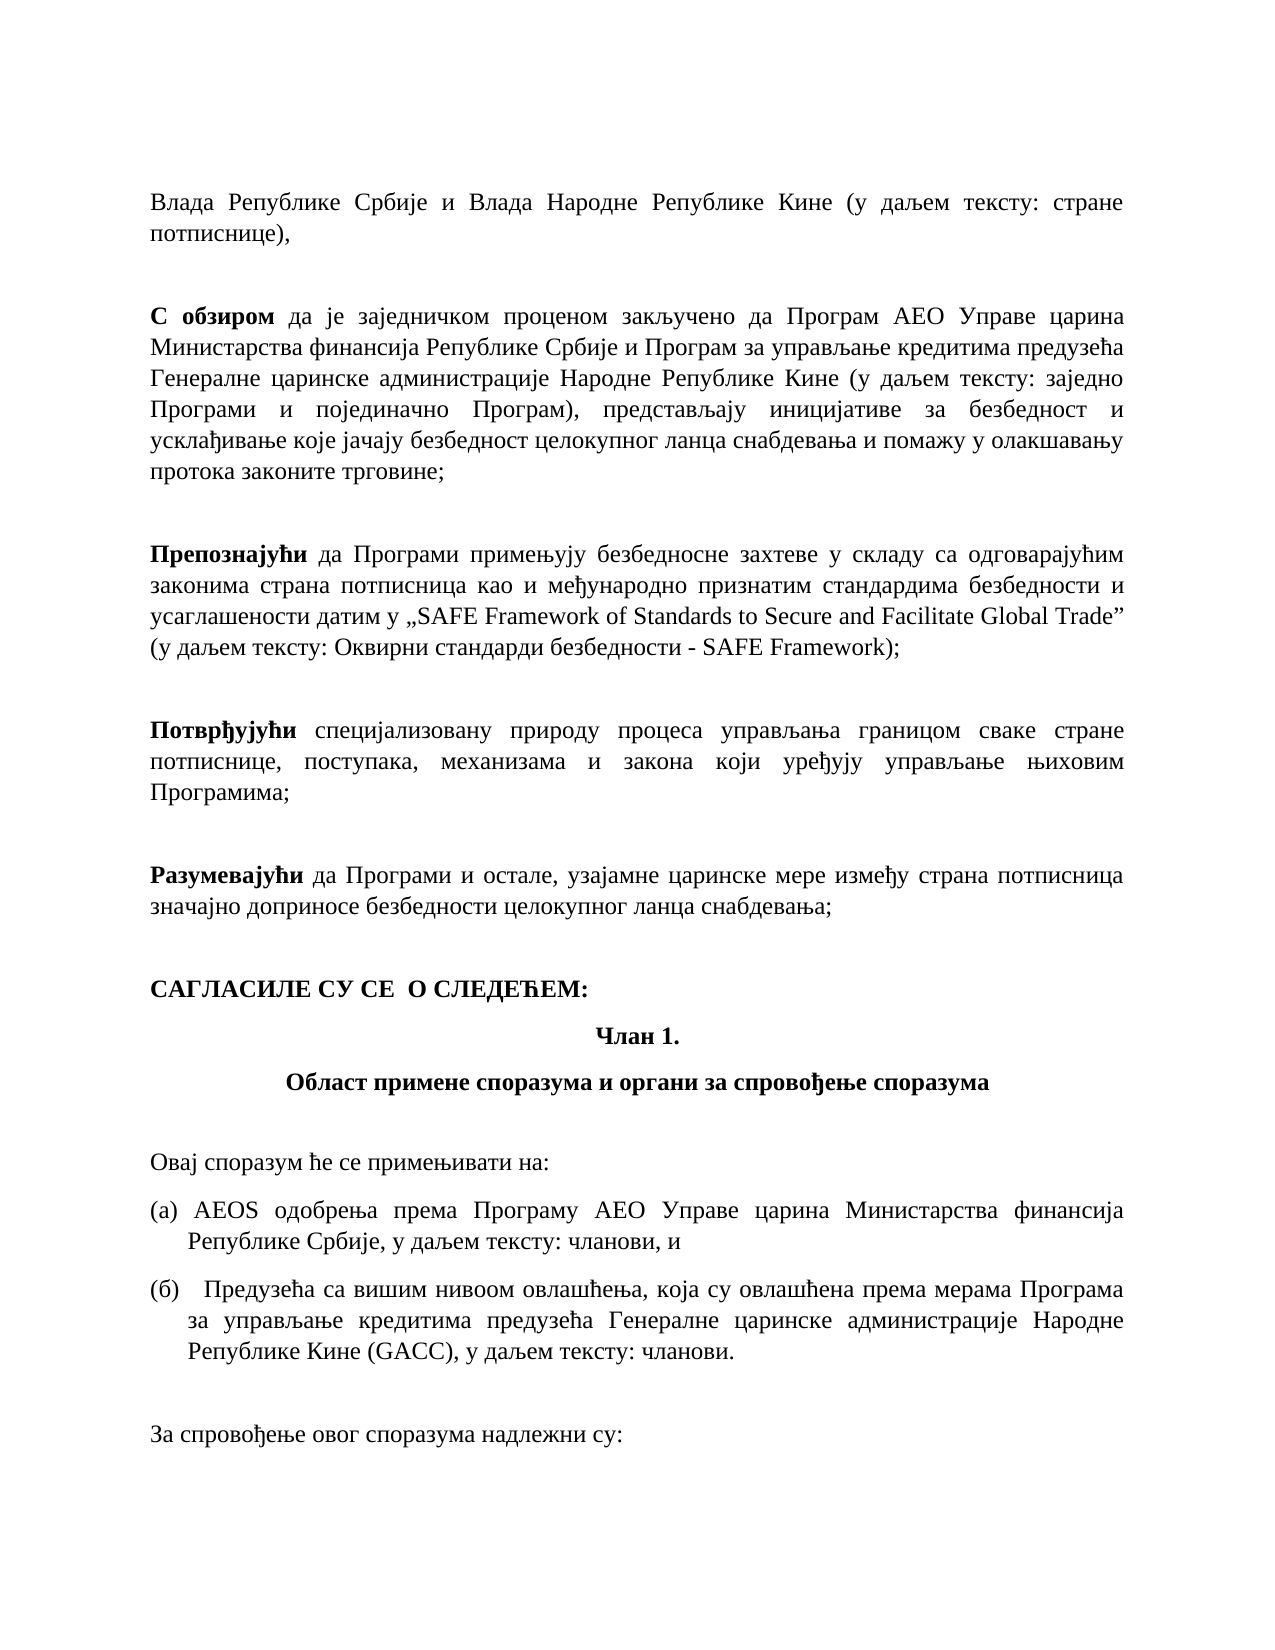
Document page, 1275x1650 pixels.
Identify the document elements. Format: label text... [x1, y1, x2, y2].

text Потврђујући специјализовану природу процеса управљања границом сваке стране потписнице, поступака, механизама и закона који уређују управљање њиховим Програмима; [150, 715, 1125, 806]
text За спровођење овог споразума надлежни су: [150, 1419, 1125, 1447]
text САГЛАСИЛЕ СУ СЕ O СЛЕДЕЋЕМ: [150, 974, 1125, 1002]
text Разумевајући да Програми и остале, узајамне царинске мере између страна потписница значајно доприносе безбедности целокупног ланца снабдевања; [150, 860, 1125, 920]
text Овај споразум ће се примењивати на: [150, 1147, 1125, 1176]
text Влада Републике Србије и Влада Народне Републике Кине (у даљем тексту: стране потписнице), [150, 187, 1125, 247]
text (б) Предузећа са вишим нивоом овлашћења, која су овлашћена према мерама Програма за управљање кредитима предузећа Генералне царинске администрације Народне Републике Кине (GACC), у даљем тексту: чланови. [150, 1274, 1125, 1365]
text Члан 1. [150, 1021, 1125, 1050]
text Препознајући да Програми примењују безбедносне захтеве у складу са одговарајућим законима страна потписница као и међународно признатим стандардима безбедности и усаглашености датим у „SAFE Framework of Standards to Secure and Facilitate Global Trade” (у даљем тексту: Оквирни стандарди безбедности - SAFE Framework); [150, 539, 1125, 661]
text (а) АЕОS одобрења према Програму АЕО Управе царина Министарства финансија Републике Србије, у даљем тексту: чланови, и [150, 1195, 1125, 1255]
text С обзиром да је заједничком проценом закључено да Програм АЕО Управе царина Министарства финансија Републике Србије и Програм за управљање кредитима предузећа Генералне царинске администрације Народне Републике Кине (у даљем тексту: заједно Програми и појединачно Програм), представљају иницијативе за безбедност и усклађивање које јачају безбедност целокупног ланца снабдевања и помажу у олакшавању протока законите трговине; [150, 301, 1125, 485]
text Област примене споразума и органи за спровођење споразума [150, 1067, 1125, 1096]
